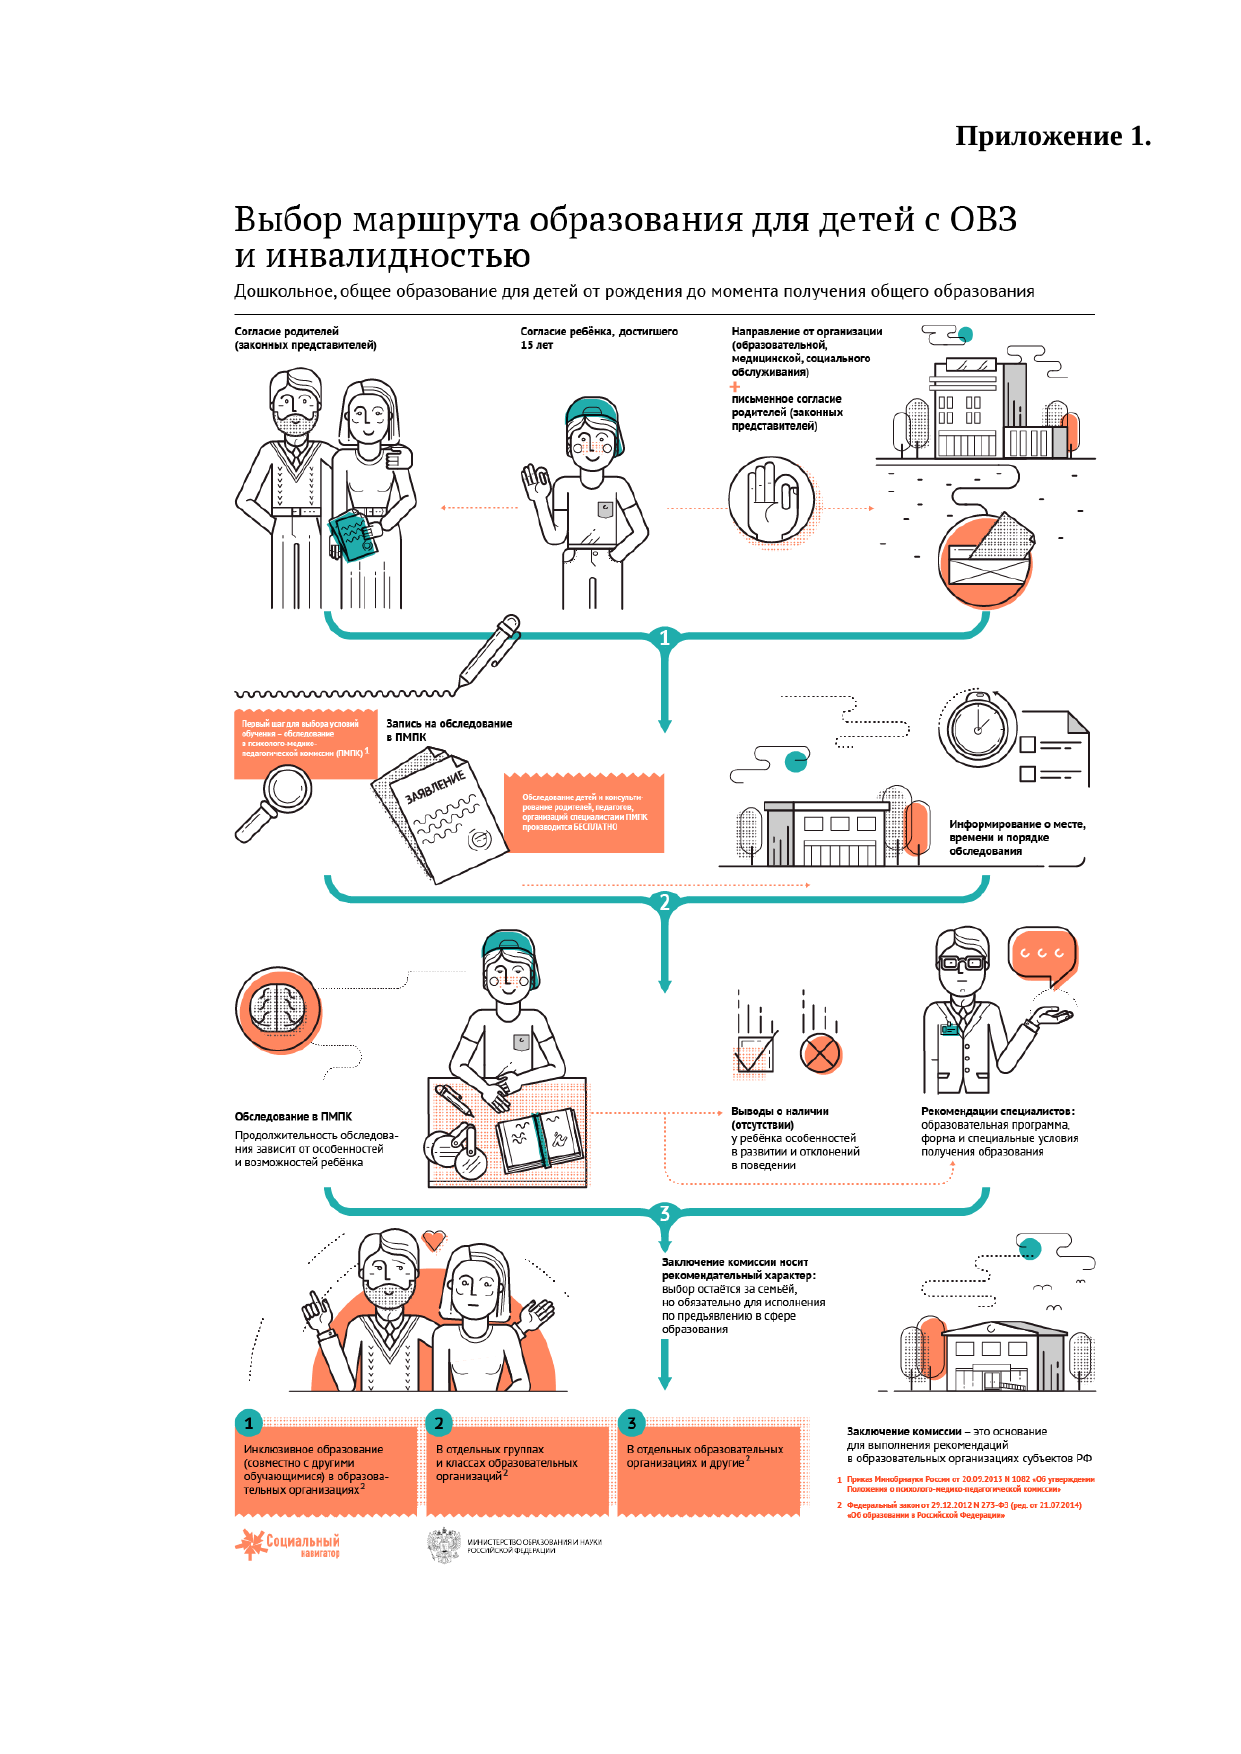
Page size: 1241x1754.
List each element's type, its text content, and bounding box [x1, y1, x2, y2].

text Приложение 1. [177, 118, 1152, 152]
picture [217, 177, 1112, 1592]
